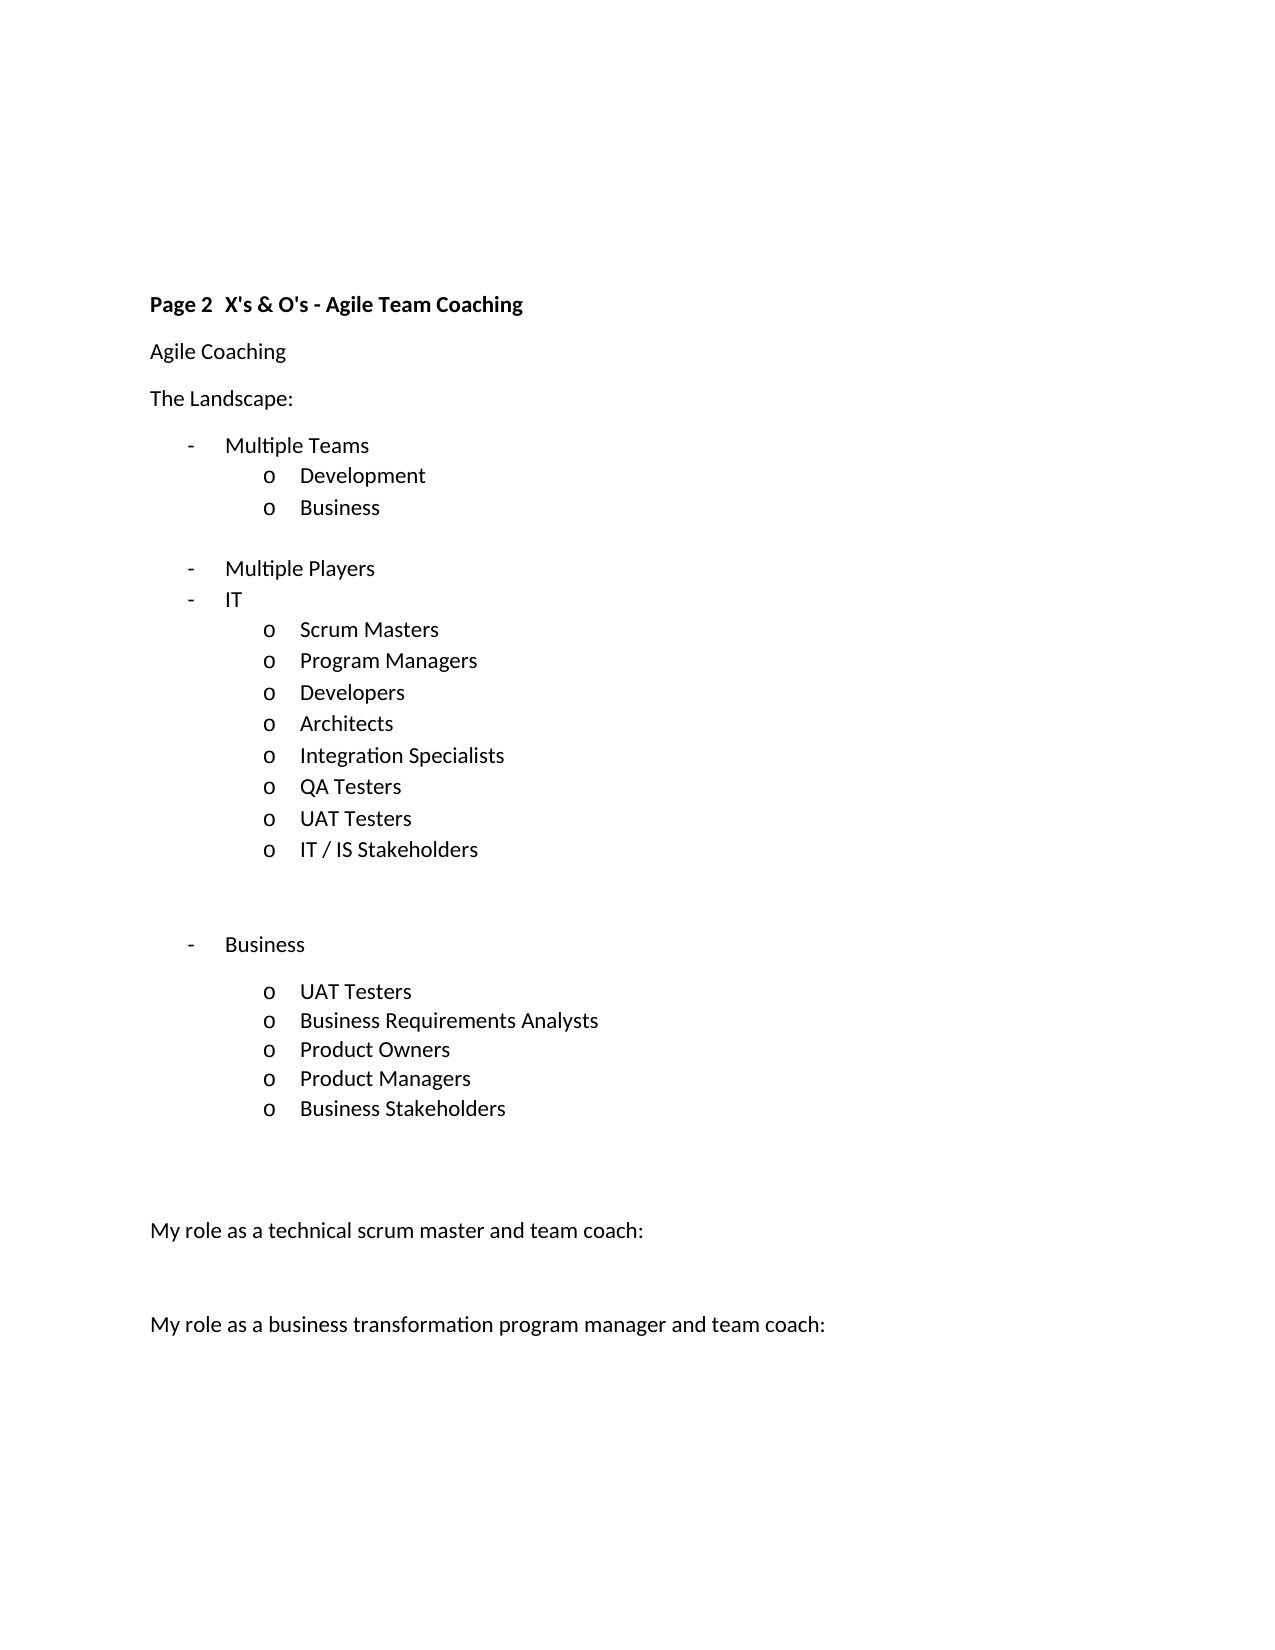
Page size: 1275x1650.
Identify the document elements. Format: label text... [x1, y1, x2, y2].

list Program Managers [262, 646, 1125, 676]
list Development [262, 461, 1125, 491]
list UAT Testers [262, 804, 1125, 833]
list Business Stakeholders [262, 1094, 1125, 1123]
text The Landscape: [150, 384, 1125, 412]
text Page 2 X's & O's - Agile Team Coaching [150, 291, 1125, 319]
list Architects [262, 709, 1125, 738]
list QA Testers [262, 772, 1125, 801]
list Developers [262, 678, 1125, 707]
list Product Managers [262, 1064, 1125, 1094]
list IT / IS Stakeholders [262, 835, 1125, 864]
list IT [187, 585, 1125, 613]
list Multiple Teams [187, 431, 1125, 459]
text My role as a business transformation program manager and team coach: [150, 1310, 1125, 1338]
list Product Owners [262, 1035, 1125, 1064]
list Integration Specialists [262, 741, 1125, 770]
text Agile Coaching [150, 337, 1125, 366]
text My role as a technical scrum master and team coach: [150, 1217, 1125, 1245]
list Multiple Players [187, 554, 1125, 583]
list Business [187, 930, 1125, 958]
list Scrum Masters [262, 615, 1125, 644]
list Business [262, 493, 1125, 522]
list UAT Testers [262, 977, 1125, 1006]
list Business Requirements Analysts [262, 1006, 1125, 1035]
